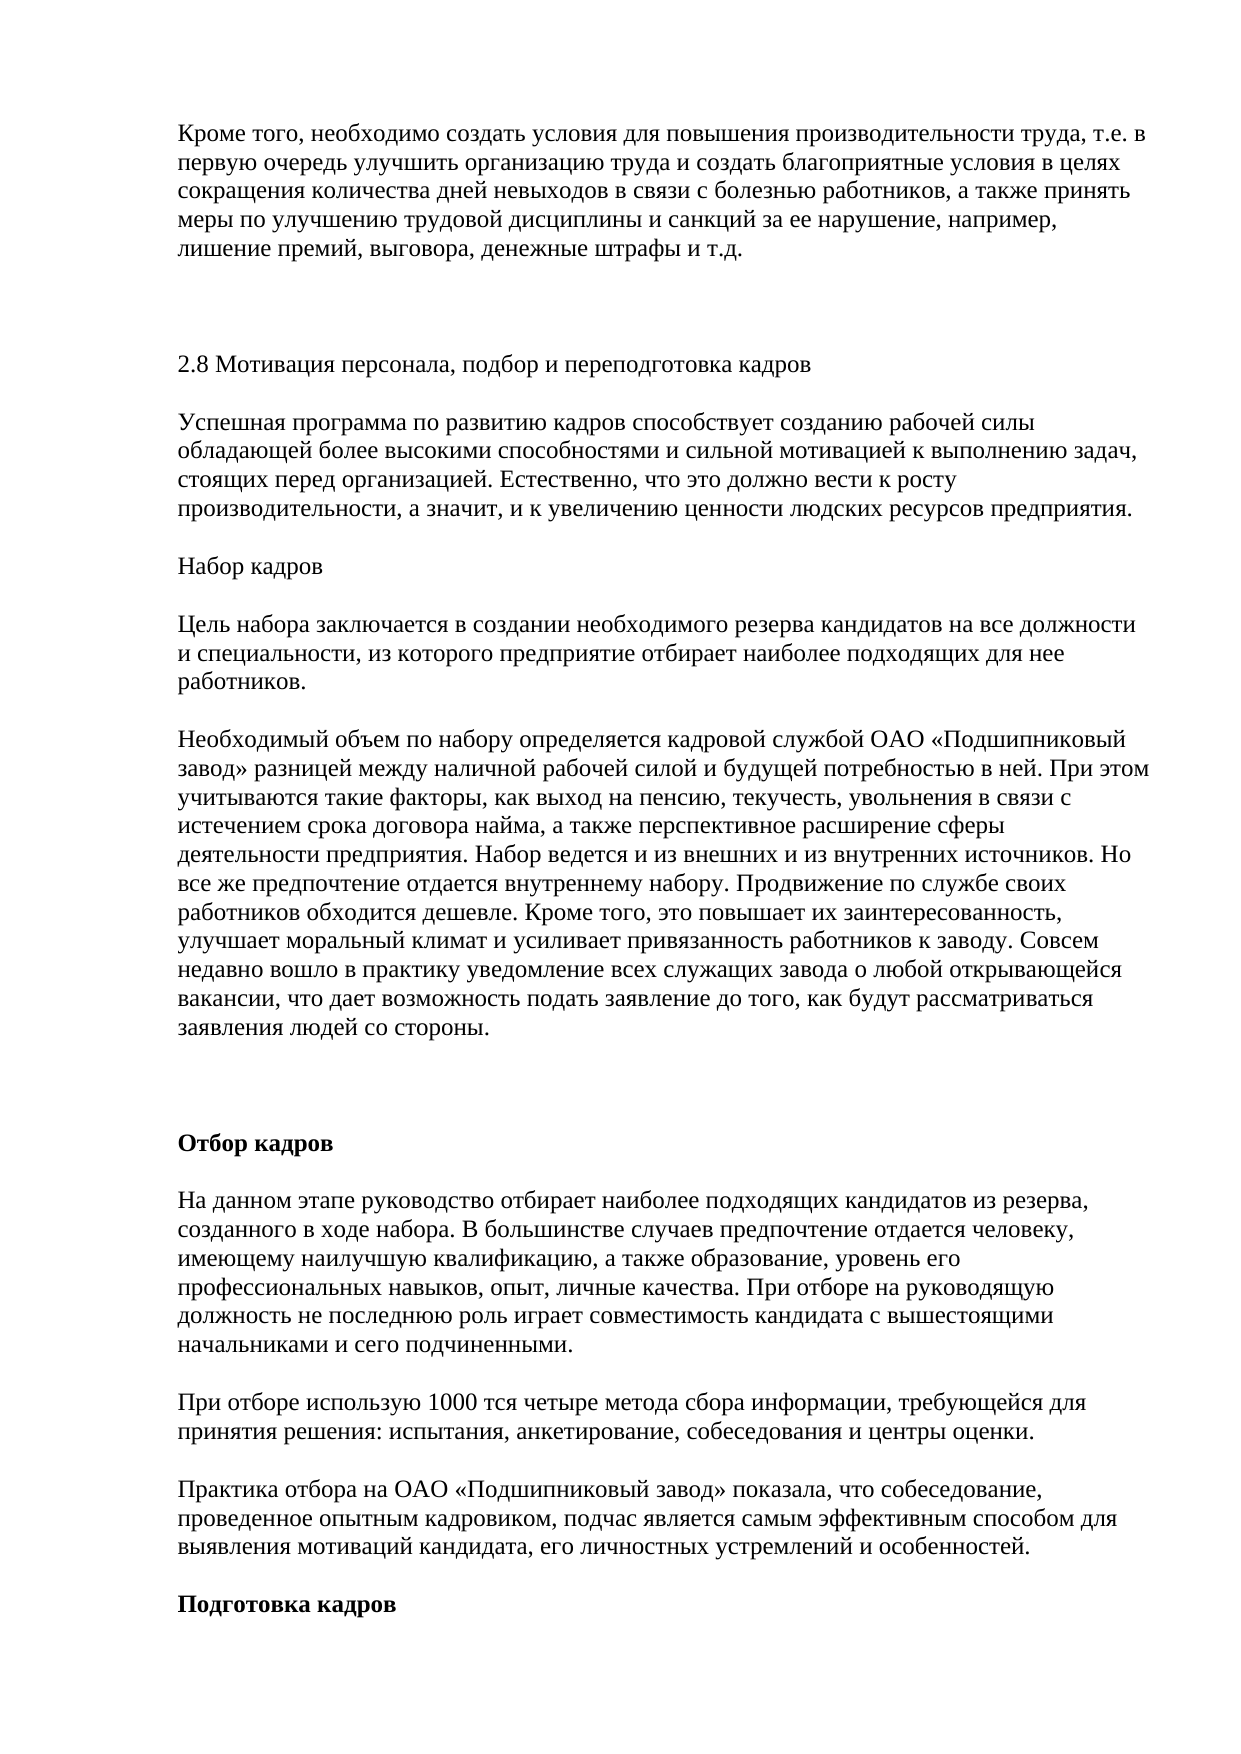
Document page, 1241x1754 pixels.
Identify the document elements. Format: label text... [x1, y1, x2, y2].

text Необходимый объем по набору определяется кадровой службой ОАО «Подшипниковый завод» разницей между наличной рабочей силой и будущей потребностью в ней. При этом учитываются такие факторы, как выход на пенсию, текучесть, увольнения в связи с истечением срока договора найма, а также перспективное расширение сферы деятельности предприятия. Набор ведется и из внешних и из внутренних источников. Но все же предпочтение отдается внутреннему набору. Продвижение по службе своих работников обходится дешевле. Кроме того, это повышает их заинтересованность, улучшает моральный климат и усиливает привязанность работников к заводу. Совсем недавно вошло в практику уведомление всех служащих завода о любой открывающейся вакансии, что дает возможность подать заявление до того, как будут рассматриваться заявления людей со стороны. [177, 724, 1152, 1041]
text Успешная программа по развитию кадров способствует созданию рабочей силы обладающей более высокими способностями и сильной мотивацией к выполнению задач, стоящих перед организацией. Естественно, что это должно вести к росту производительности, а значит, и к увеличению ценности людских ресурсов предприятия. [177, 407, 1152, 522]
text Подготовка кадров [177, 1589, 1152, 1618]
text Кроме того, необходимо создать условия для повышения производительности труда, т.е. в первую очередь улучшить организацию труда и создать благоприятные условия в целях сокращения количества дней невыходов в связи с болезнью работников, а также принять меры по улучшению трудовой дисциплины и санкций за ее нарушение, например, лишение премий, выговора, денежные штрафы и т.д. [177, 118, 1152, 262]
text Отбор кадров [177, 1128, 1152, 1156]
text Набор кадров [177, 551, 1152, 580]
text На данном этапе руководство отбирает наиболее подходящих кандидатов из резерва, созданного в ходе набора. В большинстве случаев предпочтение отдается человеку, имеющему наилучшую квалификацию, а также образование, уровень его профессиональных навыков, опыт, личные качества. При отборе на руководящую должность не последнюю роль играет совместимость кандидата с вышестоящими начальниками и сего подчиненными. [177, 1186, 1152, 1358]
text 2.8 Мотивация персонала, подбор и переподготовка кадров [177, 349, 1152, 378]
text Цель набора заключается в создании необходимого резерва кандидатов на все должности и специальности, из которого предприятие отбирает наиболее подходящих для нее работников. [177, 609, 1152, 695]
text При отборе использую 1000 тся четыре метода сбора информации, требующейся для принятия решения: испытания, анкетирование, собеседования и центры оценки. [177, 1387, 1152, 1445]
text Практика отбора на ОАО «Подшипниковый завод» показала, что собеседование, проведенное опытным кадровиком, подчас является самым эффективным способом для выявления мотиваций кандидата, его личностных устремлений и особенностей. [177, 1474, 1152, 1560]
